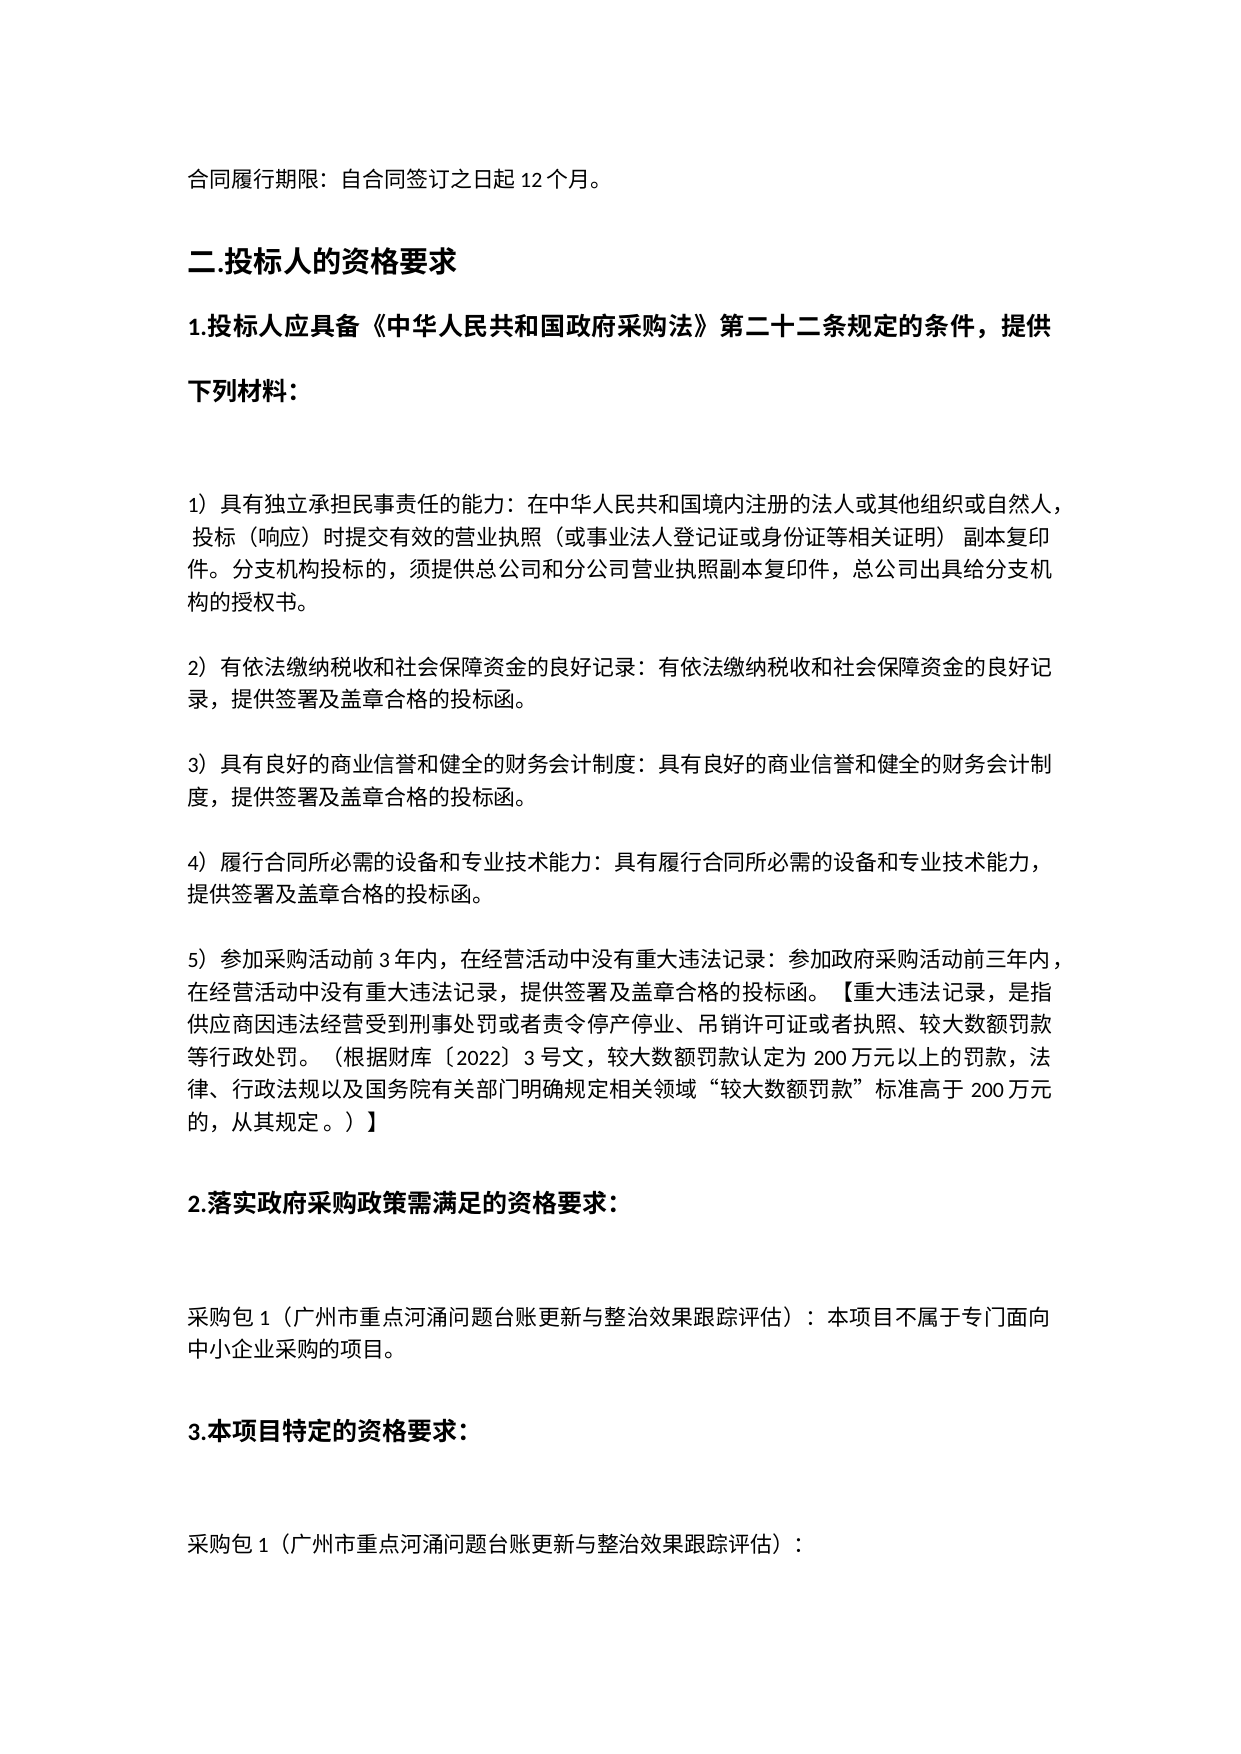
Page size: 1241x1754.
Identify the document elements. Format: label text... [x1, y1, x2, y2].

text 3.本项目特定的资格要求： [187, 1397, 1053, 1462]
text 3）具有良好的商业信誉和健全的财务会计制度：具有良好的商业信誉和健全的财务会计制度，提供签署及盖章合格的投标函。 [187, 747, 1053, 812]
text 合同履行期限：自合同签订之日起12个月。 [187, 162, 1053, 194]
text 采购包1（广州市重点河涌问题台账更新与整治效果跟踪评估）： [187, 1527, 1053, 1559]
text 5）参加采购活动前3年内，在经营活动中没有重大违法记录：参加政府采购活动前三年内，在经营活动中没有重大违法记录，提供签署及盖章合格的投标函。【重大违法记录，是指供应商因违法经营受到刑事处罚或者责令停产停业、吊销许可证或者执照、较大数额罚款等行政处罚。（根据财库〔2022〕3 号文，较大数额罚款认定为200万元以上的罚款，法律、行政法规以及国务院有关部门明确规定相关领域“较大数额罚款”标准高于200万元的，从其规定 。）】 [187, 942, 1053, 1137]
text 二.投标人的资格要求 [187, 227, 1053, 292]
text 1）具有独立承担民事责任的能力：在中华人民共和国境内注册的法人或其他组织或自然人， 投标（响应）时提交有效的营业执照（或事业法人登记证或身份证等相关证明） 副本复印件。分支机构投标的，须提供总公司和分公司营业执照副本复印件，总公司出具给分支机构的授权书。 [187, 487, 1053, 617]
text 1.投标人应具备《中华人民共和国政府采购法》第二十二条规定的条件，提供下列材料： [187, 292, 1053, 422]
text 采购包1（广州市重点河涌问题台账更新与整治效果跟踪评估）：本项目不属于专门面向中小企业采购的项目。 [187, 1299, 1053, 1364]
text 4）履行合同所必需的设备和专业技术能力：具有履行合同所必需的设备和专业技术能力，提供签署及盖章合格的投标函。 [187, 844, 1053, 909]
text 2）有依法缴纳税收和社会保障资金的良好记录：有依法缴纳税收和社会保障资金的良好记录，提供签署及盖章合格的投标函。 [187, 649, 1053, 714]
text 2.落实政府采购政策需满足的资格要求： [187, 1169, 1053, 1234]
